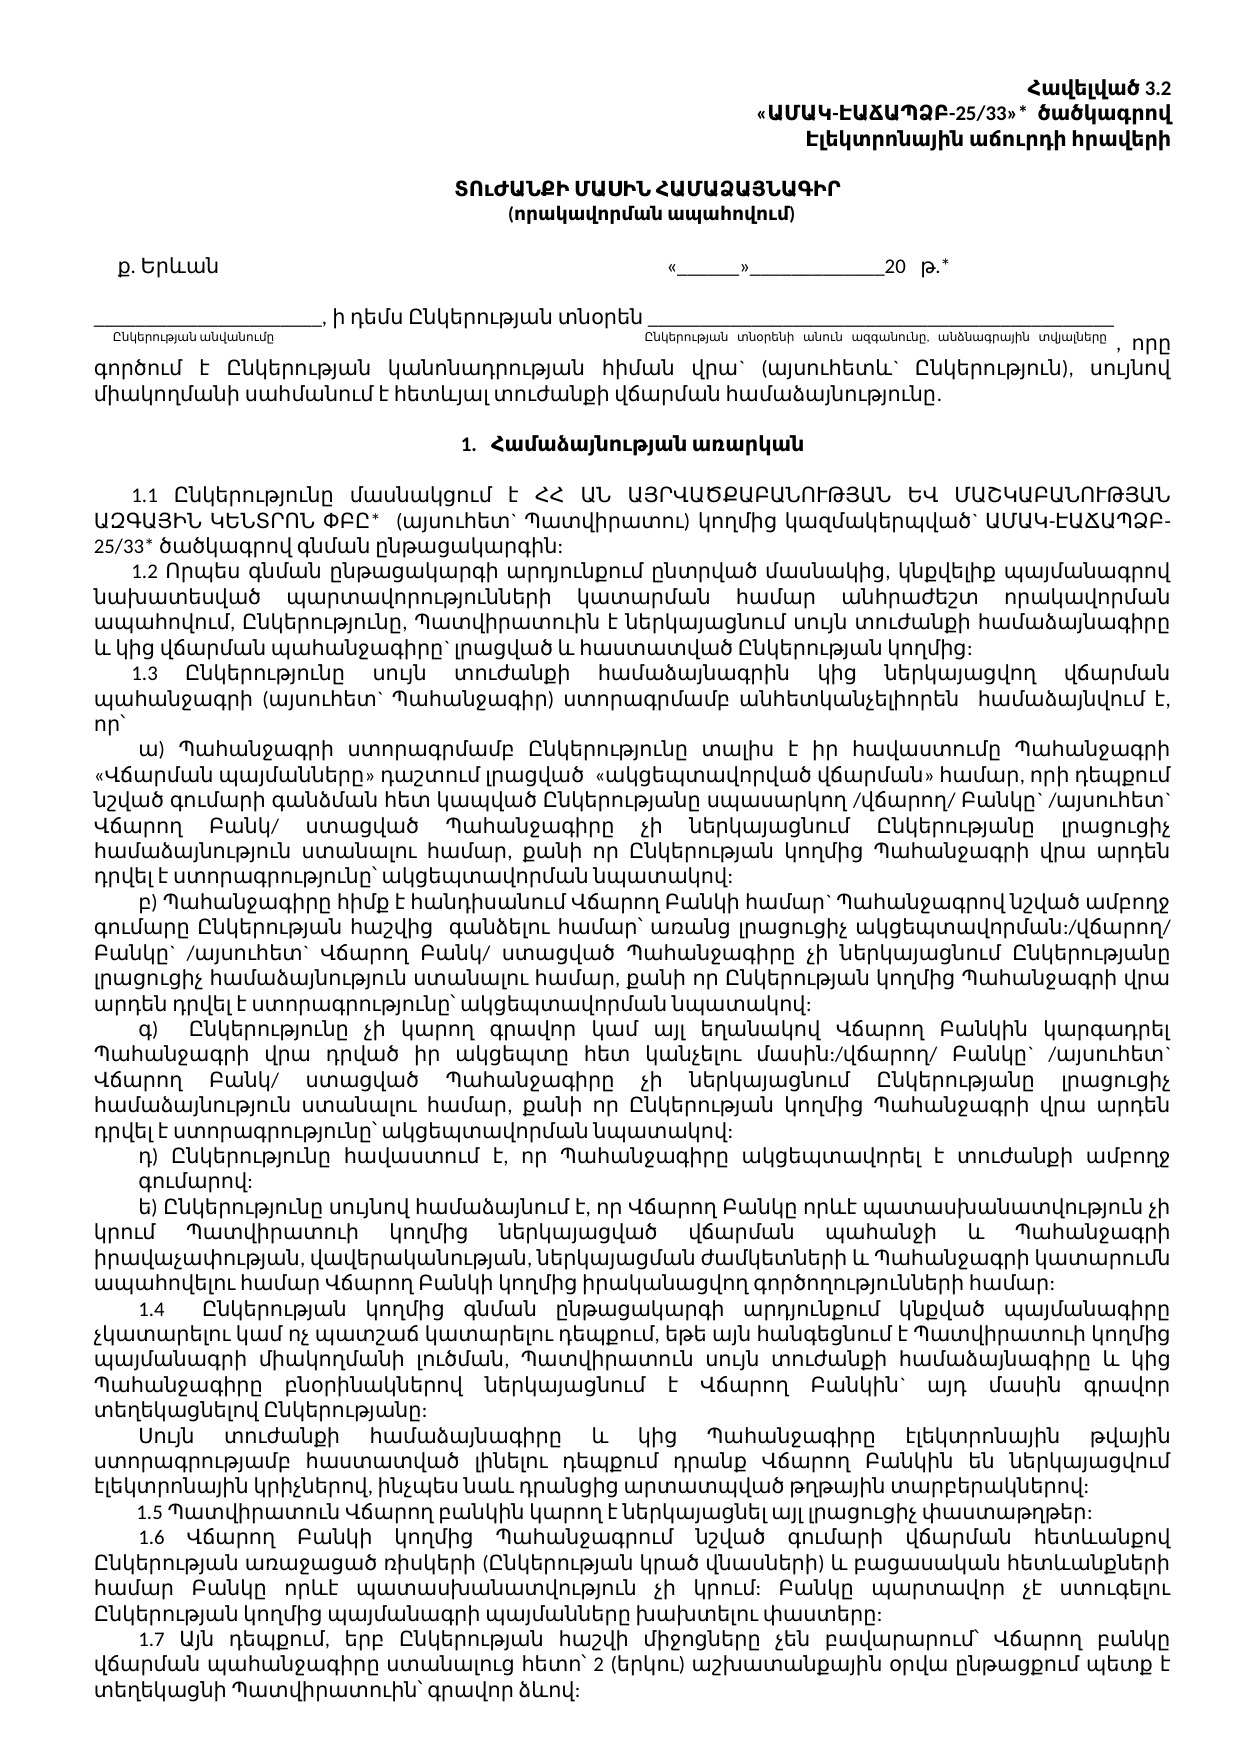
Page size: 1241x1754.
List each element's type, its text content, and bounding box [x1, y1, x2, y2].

text բ) Պահանջագիրը հիմք է հանդիսանում Վճարող Բանկի համար` Պահանջագրով նշված ամբողջ գումարը Ընկերության հաշվից գանձելու համար՝ առանց լրացուցիչ ակցեպտավորման:/վճարող/ Բանկը` /այսուհետ` Վճարող Բանկ/ ստացված Պահանջագիրը չի ներկայացնում Ընկերությանը լրացուցիչ համաձայնություն ստանալու համար, քանի որ Ընկերության կողմից Պահանջագրի վրա արդեն դրվել է ստորագրությունը՝ ակցեպտավորման նպատակով: [94, 889, 1171, 1016]
text (որակավորման ապահովում) [94, 202, 1171, 225]
text 1.7 Այն դեպքում, երբ Ընկերության հաշվի միջոցները չեն բավարարում՝ Վճարող բանկը վճարման պահանջագիրը ստանալուց հետո՝ 2 (երկու) աշխատանքային օրվա ընթացքում պետք է տեղեկացնի Պատվիրատուին՝ գրավոր ձևով: [94, 1626, 1171, 1702]
text 1.5 Պատվիրատուն Վճարող բանկին կարող է ներկայացնել այլ լրացուցիչ փաստաթղթեր: [94, 1499, 1171, 1524]
text ե) Ընկերությունը սույնով համաձայնում է, որ Վճարող Բանկը որևէ պատասխանատվություն չի կրում Պատվիրատուի կողմից ներկայացված վճարման պահանջի և Պահանջագրի իրավաչափության, վավերականության, ներկայացման ժամկետների և Պահանջագրի կատարումն ապահովելու համար Վճարող Բանկի կողմից իրականացվող գործողությունների համար: [94, 1194, 1171, 1296]
text գ) Ընկերությունը չի կարող գրավոր կամ այլ եղանակով Վճարող Բանկին կարգադրել Պահանջագրի վրա դրված իր ակցեպտը հետ կանչելու մասին:/վճարող/ Բանկը` /այսուհետ` Վճարող Բանկ/ ստացված Պահանջագիրը չի ներկայացնում Ընկերությանը լրացուցիչ համաձայնություն ստանալու համար, քանի որ Ընկերության կողմից Պահանջագրի վրա արդեն դրվել է ստորագրությունը՝ ակցեպտավորման նպատակով: [94, 1016, 1171, 1143]
text Հավելված 3.2 [94, 75, 1171, 100]
text 1. Համաձայնության առարկան [94, 432, 1171, 457]
text 1.4 Ընկերության կողմից գնման ընթացակարգի արդյունքում կնքված պայմանագիրը չկատարելու կամ ոչ պատշաճ կատարելու դեպքում, եթե այն հանգեցնում է Պատվիրատուի կողմից պայմանագրի միակողմանի լուծման, Պատվիրատուն սույն տուժանքի համաձայնագիրը և կից Պահանջագիրը բնօրինակներով ներկայացնում է Վճարող Բանկին` այդ մասին գրավոր տեղեկացնելով Ընկերությանը: [94, 1296, 1171, 1423]
text ք. Երևան «______»_____________20 թ.* [94, 254, 1171, 279]
text 1.6 Վճարող Բանկի կողմից Պահանջագրում նշված գումարի վճարման հետևանքով Ընկերության առաջացած ռիսկերի (Ընկերության կրած վնասների) և բացասական հետևանքների համար Բանկը որևէ պատասխանատվություն չի կրում: Բանկը պարտավոր չէ ստուգելու Ընկերության կողմից պայմանագրի պայմանները խախտելու փաստերը: [94, 1524, 1171, 1626]
text 1.3 Ընկերությունը սույն տուժանքի համաձայնագրին կից ներկայացվող վճարման պահանջագրի (այսուհետ` Պահանջագիր) ստորագրմամբ անհետկանչելիորեն համաձայնվում է, որ՝ [94, 660, 1171, 737]
text 1.1 Ընկերությունը մասնակցում է ՀՀ ԱՆ ԱՅՐՎԱԾՔԱԲԱՆՈՒԹՅԱՆ ԵՎ ՄԱՇԿԱԲԱՆՈՒԹՅԱՆ ԱԶԳԱՅԻՆ ԿԵՆՏՐՈՆ ՓԲԸ* (այսուհետ` Պատվիրատու) կողմից կազմակերպված` ԱՄԱԿ-ԷԱՃԱՊՁԲ-25/33* ծածկագրով գնման ընթացակարգին: [94, 482, 1171, 559]
text դ) Ընկերությունը հավաստում է, որ Պահանջագիրը ակցեպտավորել է տուժանքի ամբողջ գումարով: [138, 1143, 1171, 1194]
text Ընկերության անվանումը Ընկերության տնօրենի անուն ազգանունը, անձնագրային տվյալները , որը գործում է Ընկերության կանոնադրության հիման վրա` (այսուհետև` Ընկերություն), սույնով միակողմանի սահմանում է հետևյալ տուժանքի վճարման համաձայնությունը. [94, 330, 1171, 406]
text Սույն տուժանքի համաձայնագիրը և կից Պահանջագիրը էլեկտրոնային թվային ստորագրությամբ հաստատված լինելու դեպքում դրանք Վճարող Բանկին են ներկայացվում էլեկտրոնային կրիչներով, ինչպես նաև դրանցից արտատպված թղթային տարբերակներով: [94, 1423, 1171, 1499]
text ______________________, ի դեմս Ընկերության տնօրեն _____________________________________________ [94, 304, 1171, 330]
text ա) Պահանջագրի ստորագրմամբ Ընկերությունը տալիս է իր հավաստումը Պահանջագրի «Վճարման պայմանները» դաշտում լրացված «ակցեպտավորված վճարման» համար, որի դեպքում նշված գումարի գանձման հետ կապված Ընկերությանը սպասարկող /վճարող/ Բանկը` /այսուհետ` Վճարող Բանկ/ ստացված Պահանջագիրը չի ներկայացնում Ընկերությանը լրացուցիչ համաձայնություն ստանալու համար, քանի որ Ընկերության կողմից Պահանջագրի վրա արդեն դրվել է ստորագրությունը՝ ակցեպտավորման նպատակով: [94, 737, 1171, 889]
text Էլեկտրոնային աճուրդի հրավերի [94, 126, 1171, 151]
text 1.2 Որպես գնման ընթացակարգի արդյունքում ընտրված մասնակից, կնքվելիք պայմանագրով նախատեսված պարտավորությունների կատարման համար անհրաժեշտ որակավորման ապահովում, Ընկերությունը, Պատվիրատուին է ներկայացնում սույն տուժանքի համաձայնագիրը և կից վճարման պահանջագիրը` լրացված և հաստատված Ընկերության կողմից: [94, 559, 1171, 660]
text «ԱՄԱԿ-ԷԱՃԱՊՁԲ-25/33»* ծածկագրով [94, 100, 1171, 126]
text ՏՈւԺԱՆՔԻ ՄԱՍԻՆ ՀԱՄԱՁԱՅՆԱԳԻՐ [94, 177, 1171, 202]
